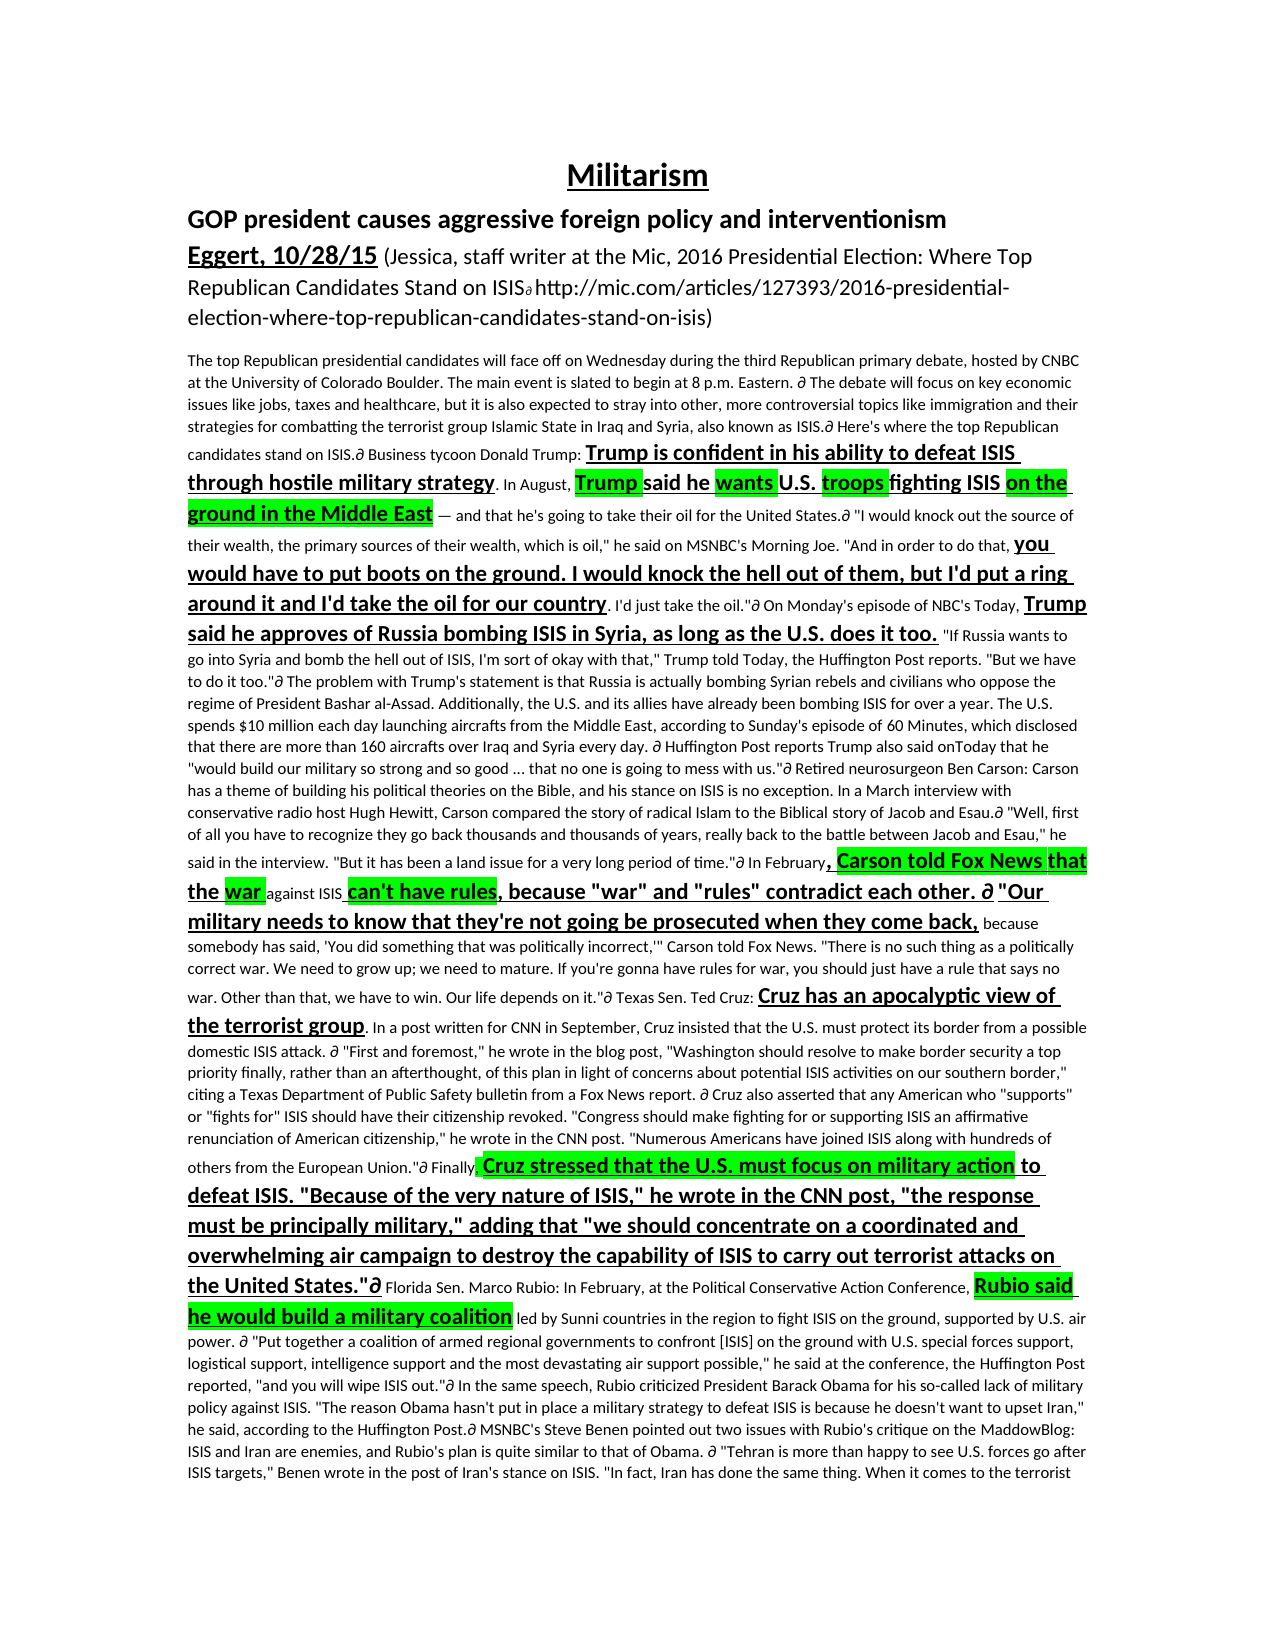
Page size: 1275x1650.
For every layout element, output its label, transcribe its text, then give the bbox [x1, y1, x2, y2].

subtitle Militarism [187, 154, 1087, 195]
text Eggert, 10/28/15 (Jessica, staff writer at the Mic, 2016 Presidential Election: Where Top Republican Candidates Stand on ISIS∂ http://mic.com/articles/127393/2016-presidential-election-where-top-republican-candidates-stand-on-isis) [187, 238, 1087, 331]
subtitle GOP president causes aggressive foreign policy and interventionism [187, 202, 1087, 235]
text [187, 350, 1087, 1483]
